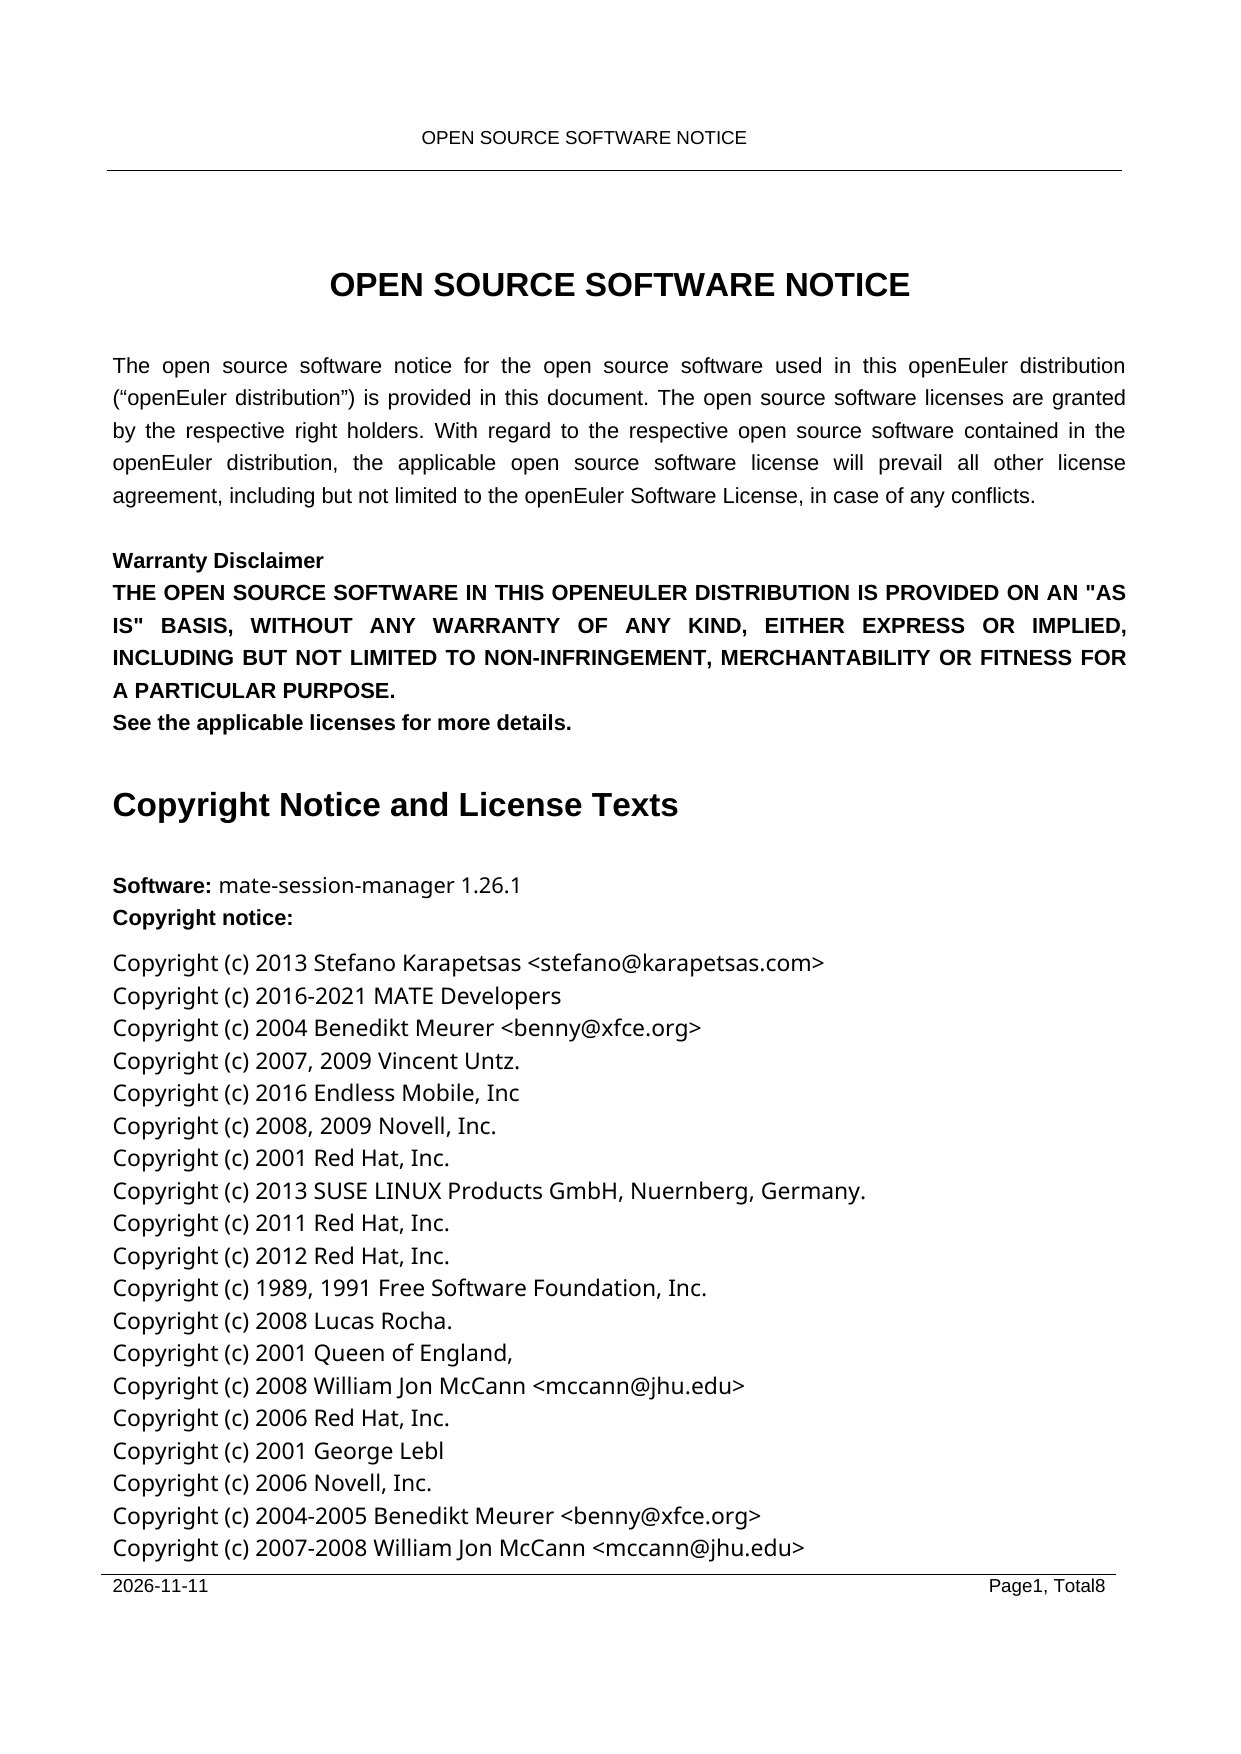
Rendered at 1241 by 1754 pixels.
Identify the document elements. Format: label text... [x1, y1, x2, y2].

text Copyright Notice and License Texts [112, 771, 1128, 836]
text OPEN SOURCE SOFTWARE NOTICE [112, 251, 1128, 316]
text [112, 947, 1128, 1564]
text THE OPEN SOURCE SOFTWARE IN THIS OPENEULER DISTRIBUTION IS PROVIDED ON AN "AS IS" BASIS, WITHOUT ANY WARRANTY OF ANY KIND, EITHER EXPRESS OR IMPLIED, INCLUDING BUT NOT LIMITED TO NON-INFRINGEMENT, MERCHANTABILITY OR FITNESS FOR A PARTICULAR PURPOSE. See the applicable licenses for more details. [112, 576, 1128, 739]
title Software: mate-session-manager 1.26.1 [112, 869, 1128, 901]
text Warranty Disclaimer [112, 544, 1128, 576]
text Copyright notice: [112, 901, 1128, 934]
text The open source software notice for the open source software used in this openEuler distribution (“openEuler distribution”) is provided in this document. The open source software licenses are granted by the respective right holders. With regard to the respective open source software contained in the openEuler distribution, the applicable open source software license will prevail all other license agreement, including but not limited to the openEuler Software License, in case of any conflicts. [112, 349, 1128, 511]
